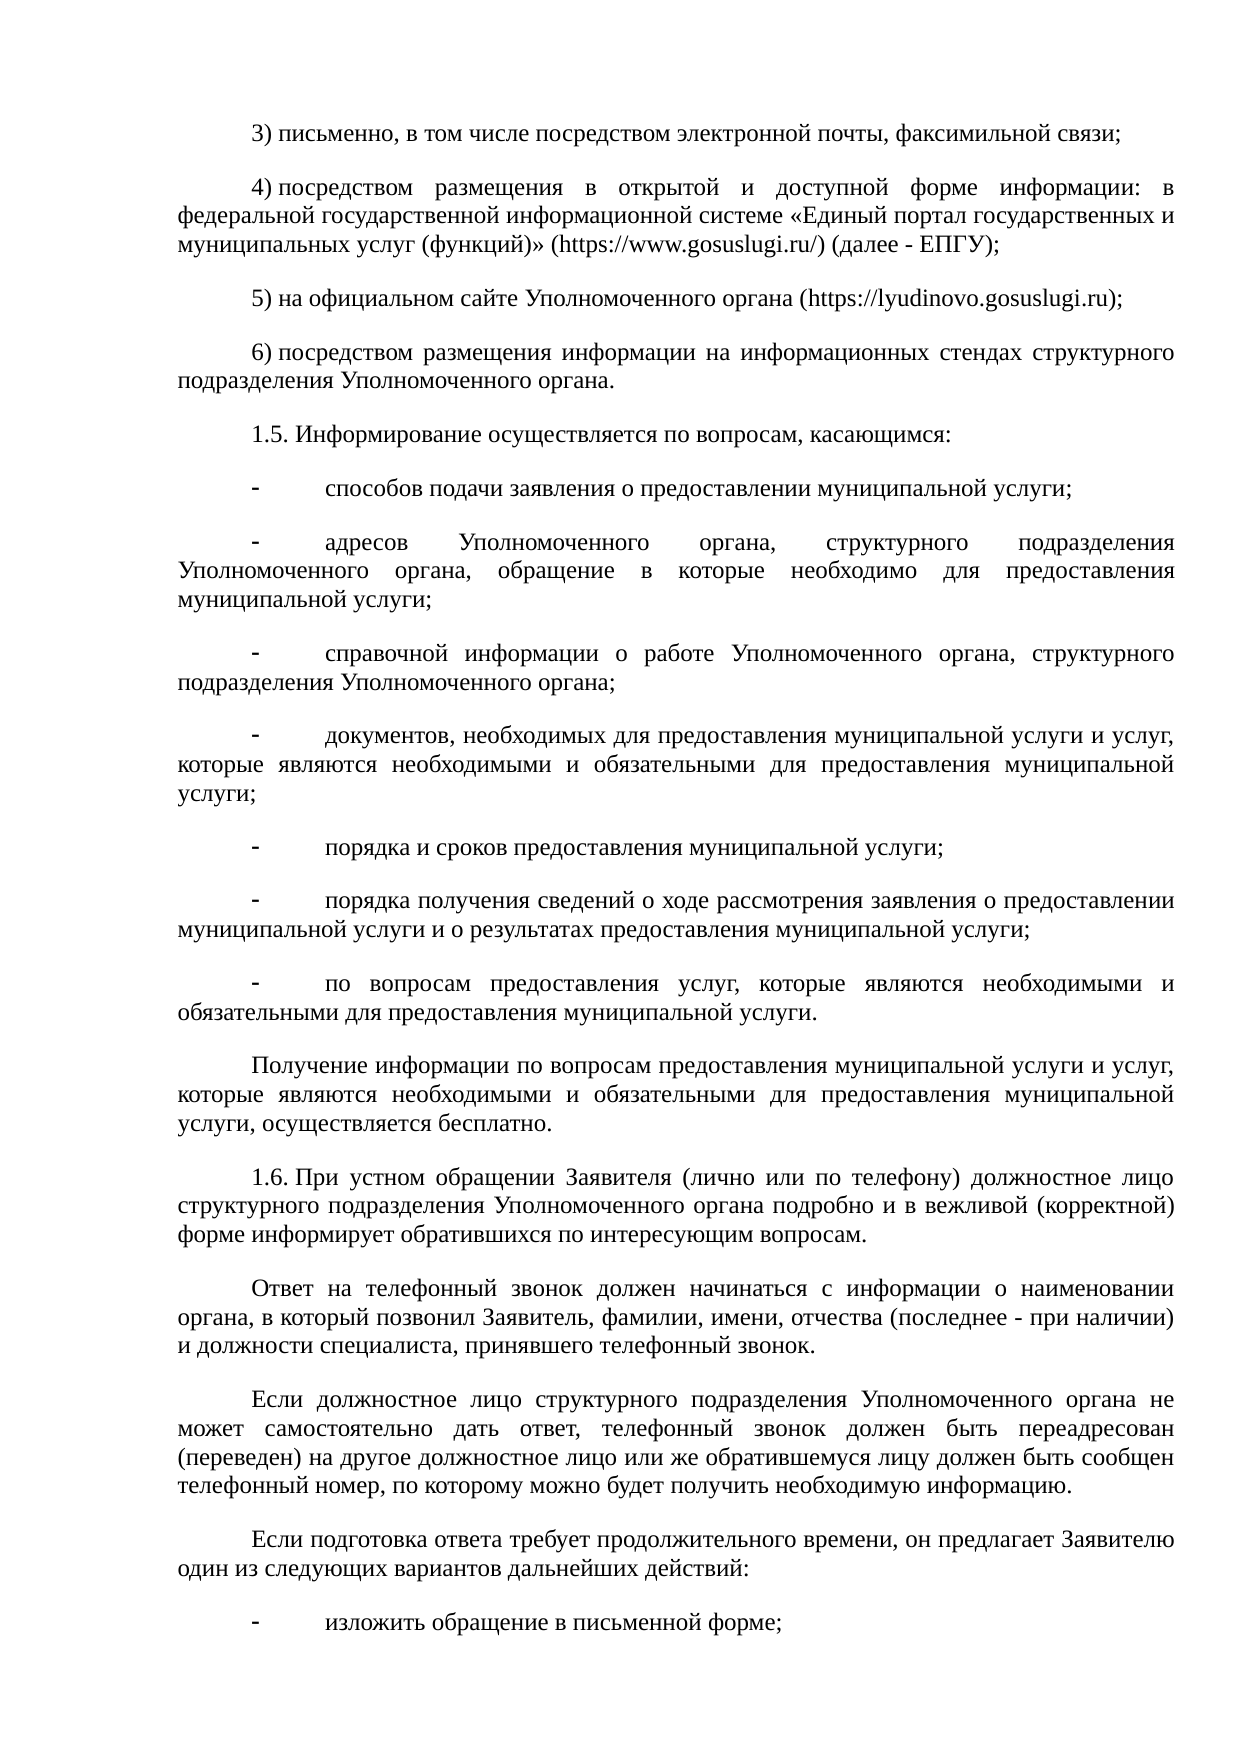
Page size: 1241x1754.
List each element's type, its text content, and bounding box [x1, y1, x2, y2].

list по вопросам предоставления услуг, которые являются необходимыми и обязательными для предоставления муниципальной услуги. [177, 968, 1175, 1026]
list документов, необходимых для предоставления муниципальной услуги и услуг, которые являются необходимыми и обязательными для предоставления муниципальной услуги; [177, 721, 1175, 807]
list справочной информации о работе Уполномоченного органа, структурного подразделения Уполномоченного органа; [177, 638, 1175, 696]
list изложить обращение в письменной форме; [177, 1607, 1175, 1636]
list порядка и сроков предоставления муниципальной услуги; [177, 832, 1175, 861]
text Получение информации по вопросам предоставления муниципальной услуги и услуг, которые являются необходимыми и обязательными для предоставления муниципальной услуги, осуществляется бесплатно. [177, 1051, 1175, 1137]
list посредством размещения информации на информационных стендах структурного подразделения Уполномоченного органа. [177, 337, 1175, 394]
list способов подачи заявления о предоставлении муниципальной услуги; [177, 473, 1175, 502]
list посредством размещения в открытой и доступной форме информации: в федеральной государственной информационной системе «Единый портал государственных и муниципальных услуг (функций)» (https://www.gosuslugi.ru/) (далее - ЕПГУ); [177, 172, 1175, 258]
text Если подготовка ответа требует продолжительного времени, он предлагает Заявителю один из следующих вариантов дальнейших действий: [177, 1524, 1175, 1582]
list на официальном сайте Уполномоченного органа (https://lyudinovo.gosuslugi.ru); [177, 283, 1175, 312]
text Если должностное лицо структурного подразделения Уполномоченного органа не может самостоятельно дать ответ, телефонный звонок должен быть переадресован (переведен) на другое должностное лицо или же обратившемуся лицу должен быть сообщен телефонный номер, по которому можно будет получить необходимую информацию. [177, 1384, 1175, 1499]
list адресов Уполномоченного органа, структурного подразделения Уполномоченного органа, обращение в которые необходимо для предоставления муниципальной услуги; [177, 527, 1175, 613]
text Ответ на телефонный звонок должен начинаться с информации о наименовании органа, в который позвонил Заявитель, фамилии, имени, отчества (последнее - при наличии) и должности специалиста, принявшего телефонный звонок. [177, 1273, 1175, 1359]
list порядка получения сведений о ходе рассмотрения заявления о предоставлении муниципальной услуги и о результатах предоставления муниципальной услуги; [177, 886, 1175, 943]
list Информирование осуществляется по вопросам, касающимся: [177, 419, 1175, 448]
list При устном обращении Заявителя (лично или по телефону) должностное лицо структурного подразделения Уполномоченного органа подробно и в вежливой (корректной) форме информирует обратившихся по интересующим вопросам. [177, 1162, 1175, 1248]
list письменно, в том числе посредством электронной почты, факсимильной связи; [177, 118, 1175, 147]
